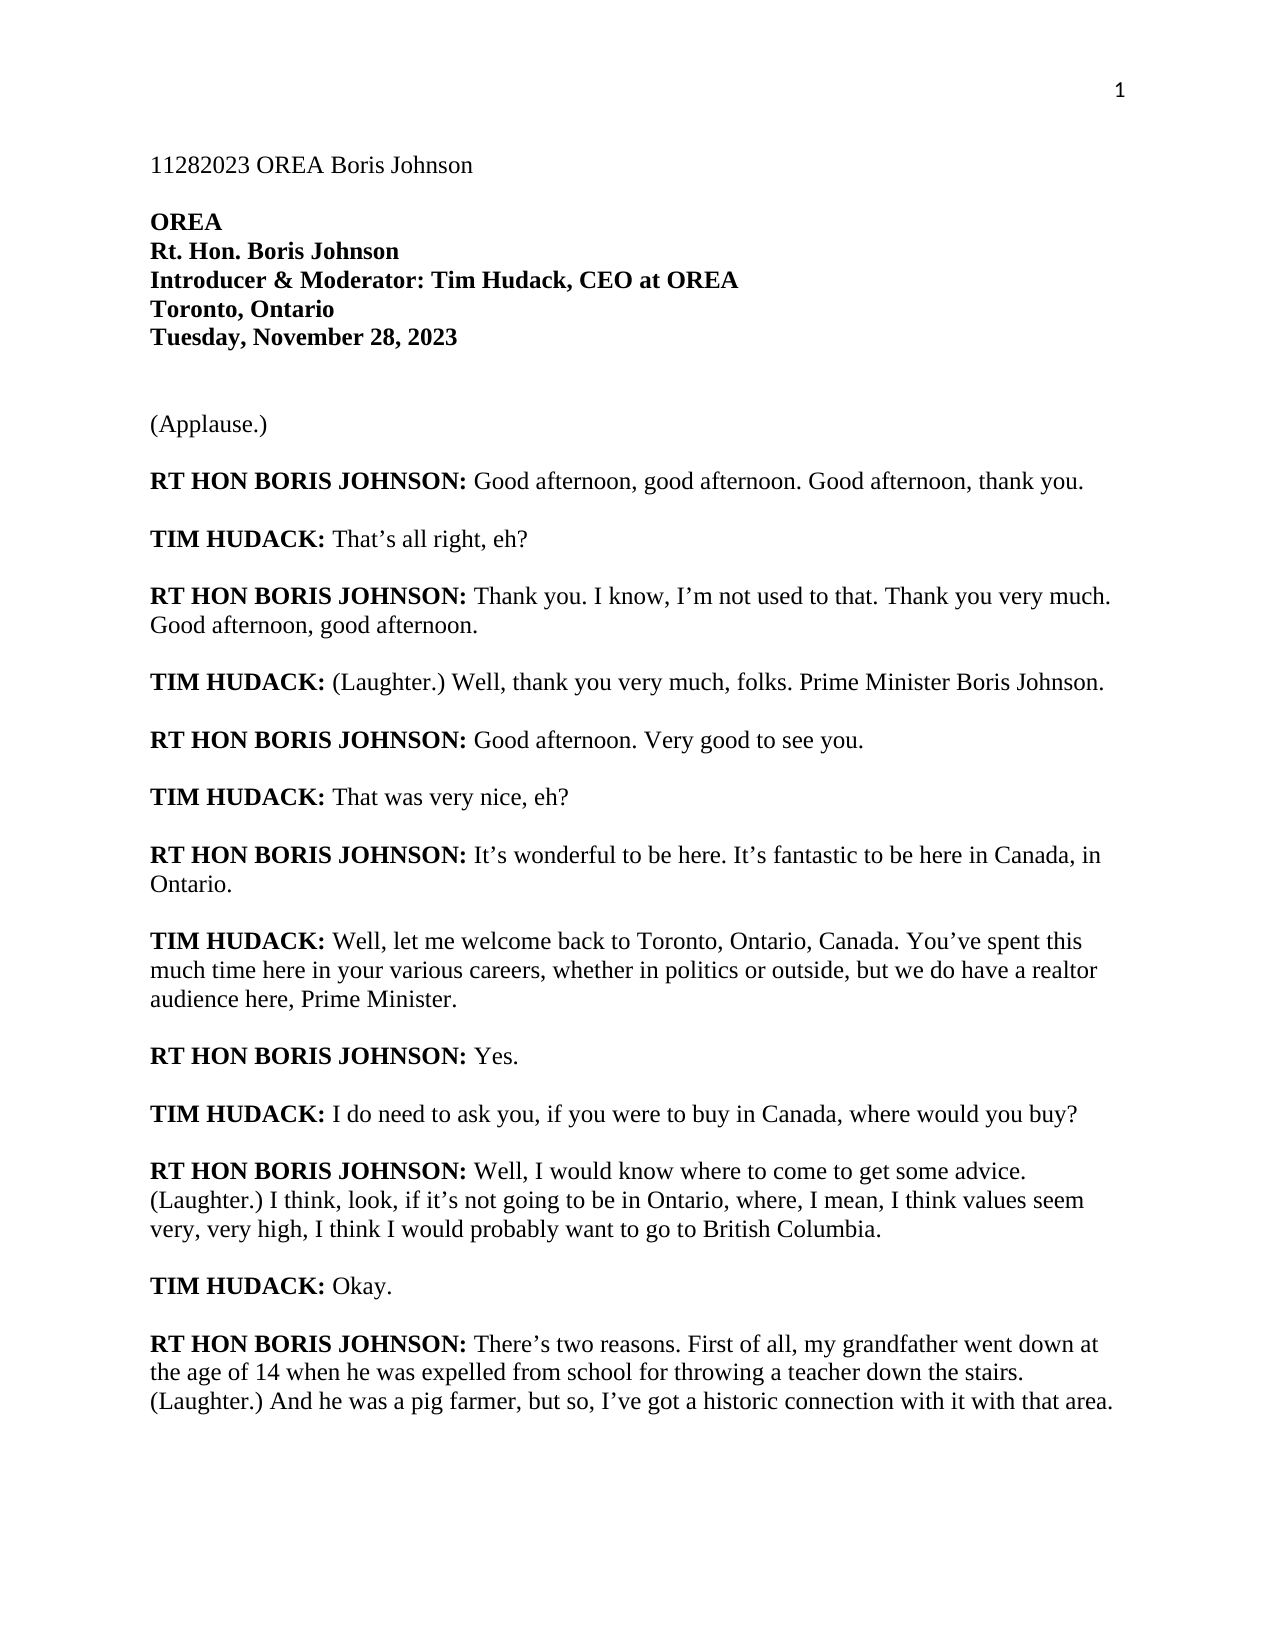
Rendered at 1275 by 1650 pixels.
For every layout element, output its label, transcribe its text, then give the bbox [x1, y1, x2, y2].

text RT HON BORIS JOHNSON: Good afternoon. Very good to see you. [150, 725, 1125, 754]
text (Applause.) [150, 409, 1125, 437]
text RT HON BORIS JOHNSON: Good afternoon, good afternoon. Good afternoon, thank you. [150, 466, 1125, 495]
text 11282023 OREA Boris Johnson [150, 150, 1125, 179]
text Toronto, Ontario [150, 294, 1125, 322]
text RT HON BORIS JOHNSON: Well, I would know where to come to get some advice. (Laughter.) I think, look, if it’s not going to be in Ontario, where, I mean, I think values seem very, very high, I think I would probably want to go to British Columbia. [150, 1156, 1125, 1242]
text TIM HUDACK: I do need to ask you, if you were to buy in Canada, where would you buy? [150, 1099, 1125, 1127]
text TIM HUDACK: Okay. [150, 1271, 1125, 1300]
text TIM HUDACK: Well, let me welcome back to Toronto, Ontario, Canada. You’ve spent this much time here in your various careers, whether in politics or outside, but we do have a realtor audience here, Prime Minister. [150, 926, 1125, 1012]
text RT HON BORIS JOHNSON: It’s wonderful to be here. It’s fantastic to be here in Canada, in Ontario. [150, 840, 1125, 897]
text TIM HUDACK: (Laughter.) Well, thank you very much, folks. Prime Minister Boris Johnson. [150, 667, 1125, 696]
text RT HON BORIS JOHNSON: Yes. [150, 1041, 1125, 1070]
text Rt. Hon. Boris Johnson [150, 236, 1125, 265]
text TIM HUDACK: That was very nice, eh? [150, 782, 1125, 811]
text Introducer & Moderator: Tim Hudack, CEO at OREA [150, 265, 1125, 294]
text OREA [150, 207, 1125, 236]
text RT HON BORIS JOHNSON: There’s two reasons. First of all, my grandfather went down at the age of 14 when he was expelled from school for throwing a teacher down the stairs. (Laughter.) And he was a pig farmer, but so, I’ve got a historic connection with it with that area. [150, 1329, 1125, 1415]
text RT HON BORIS JOHNSON: Thank you. I know, I’m not used to that. Thank you very much. Good afternoon, good afternoon. [150, 581, 1125, 639]
text Tuesday, November 28, 2023 [150, 322, 1125, 351]
text TIM HUDACK: That’s all right, eh? [150, 524, 1125, 552]
